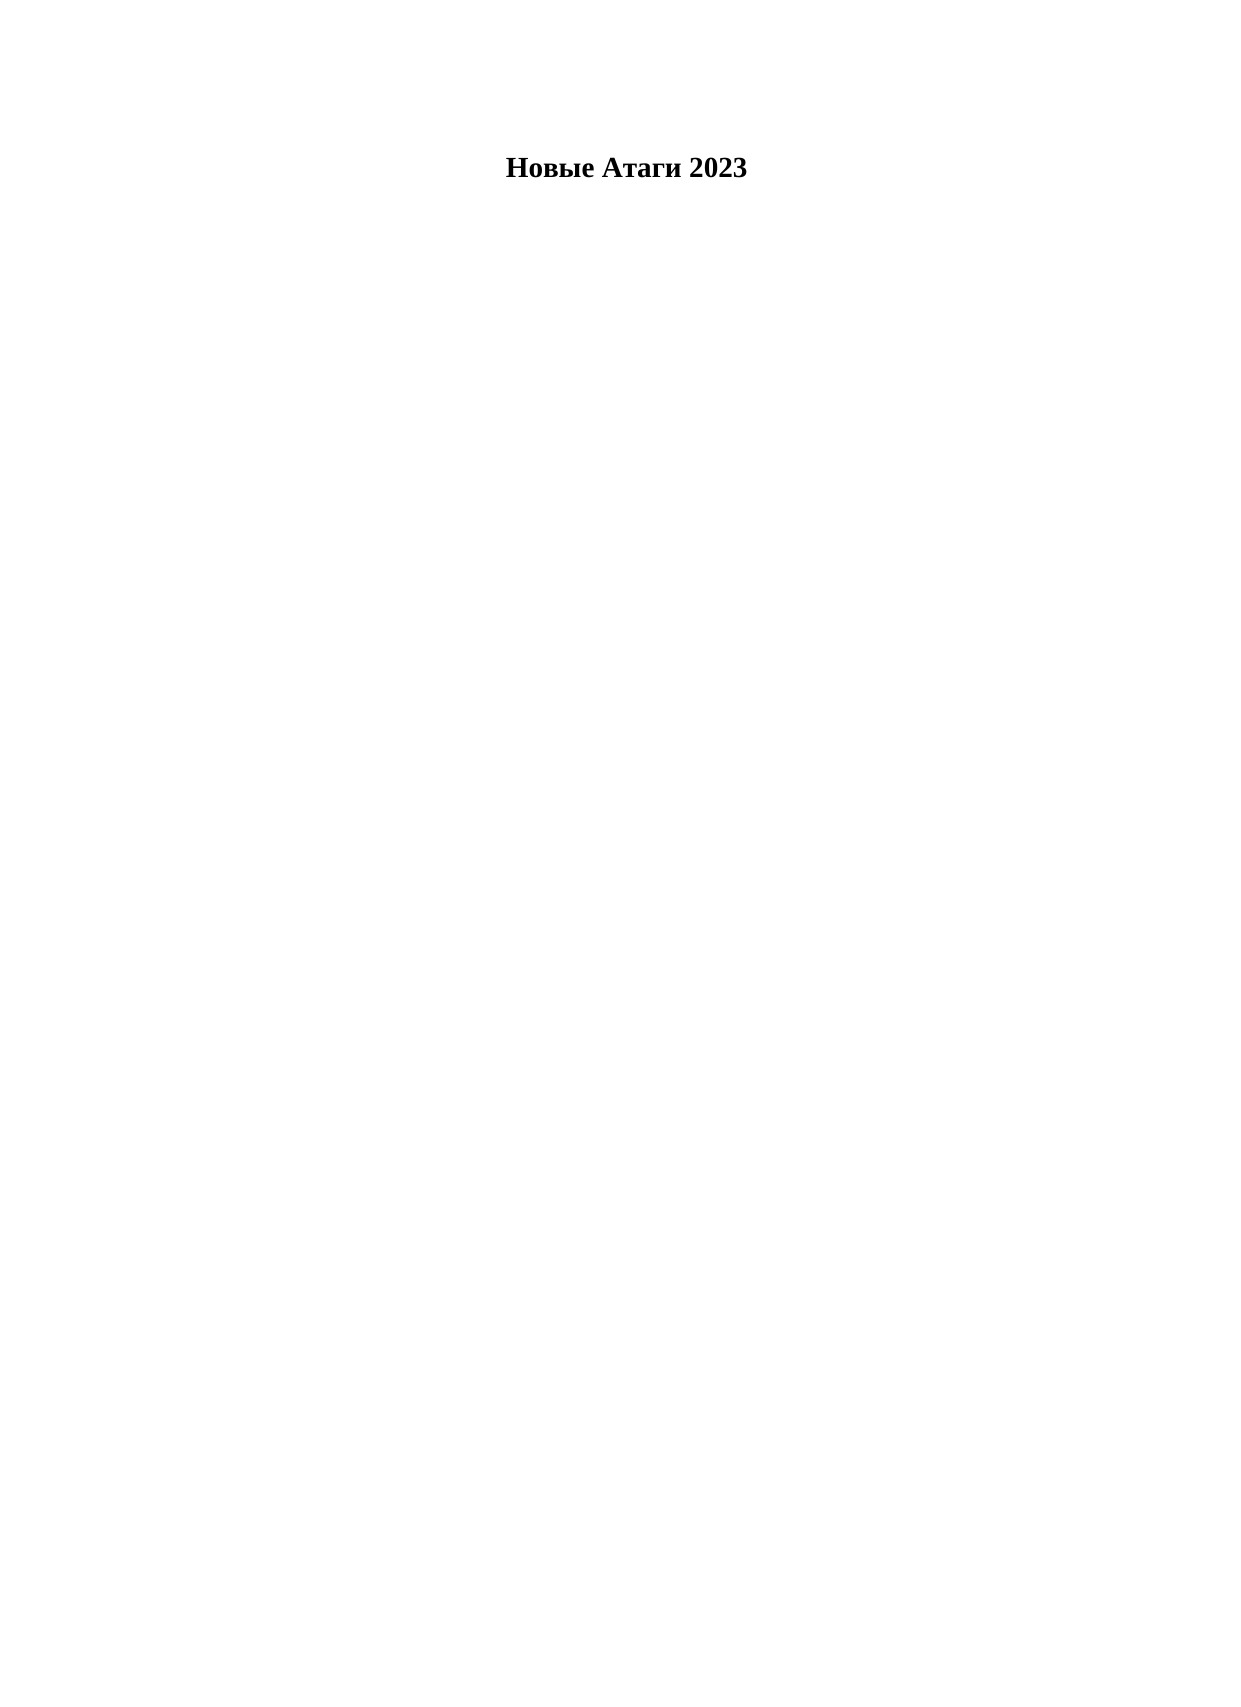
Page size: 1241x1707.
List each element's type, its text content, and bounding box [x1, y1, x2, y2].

text ​Новые Атаги‌ 2023‌​ [162, 150, 1090, 183]
